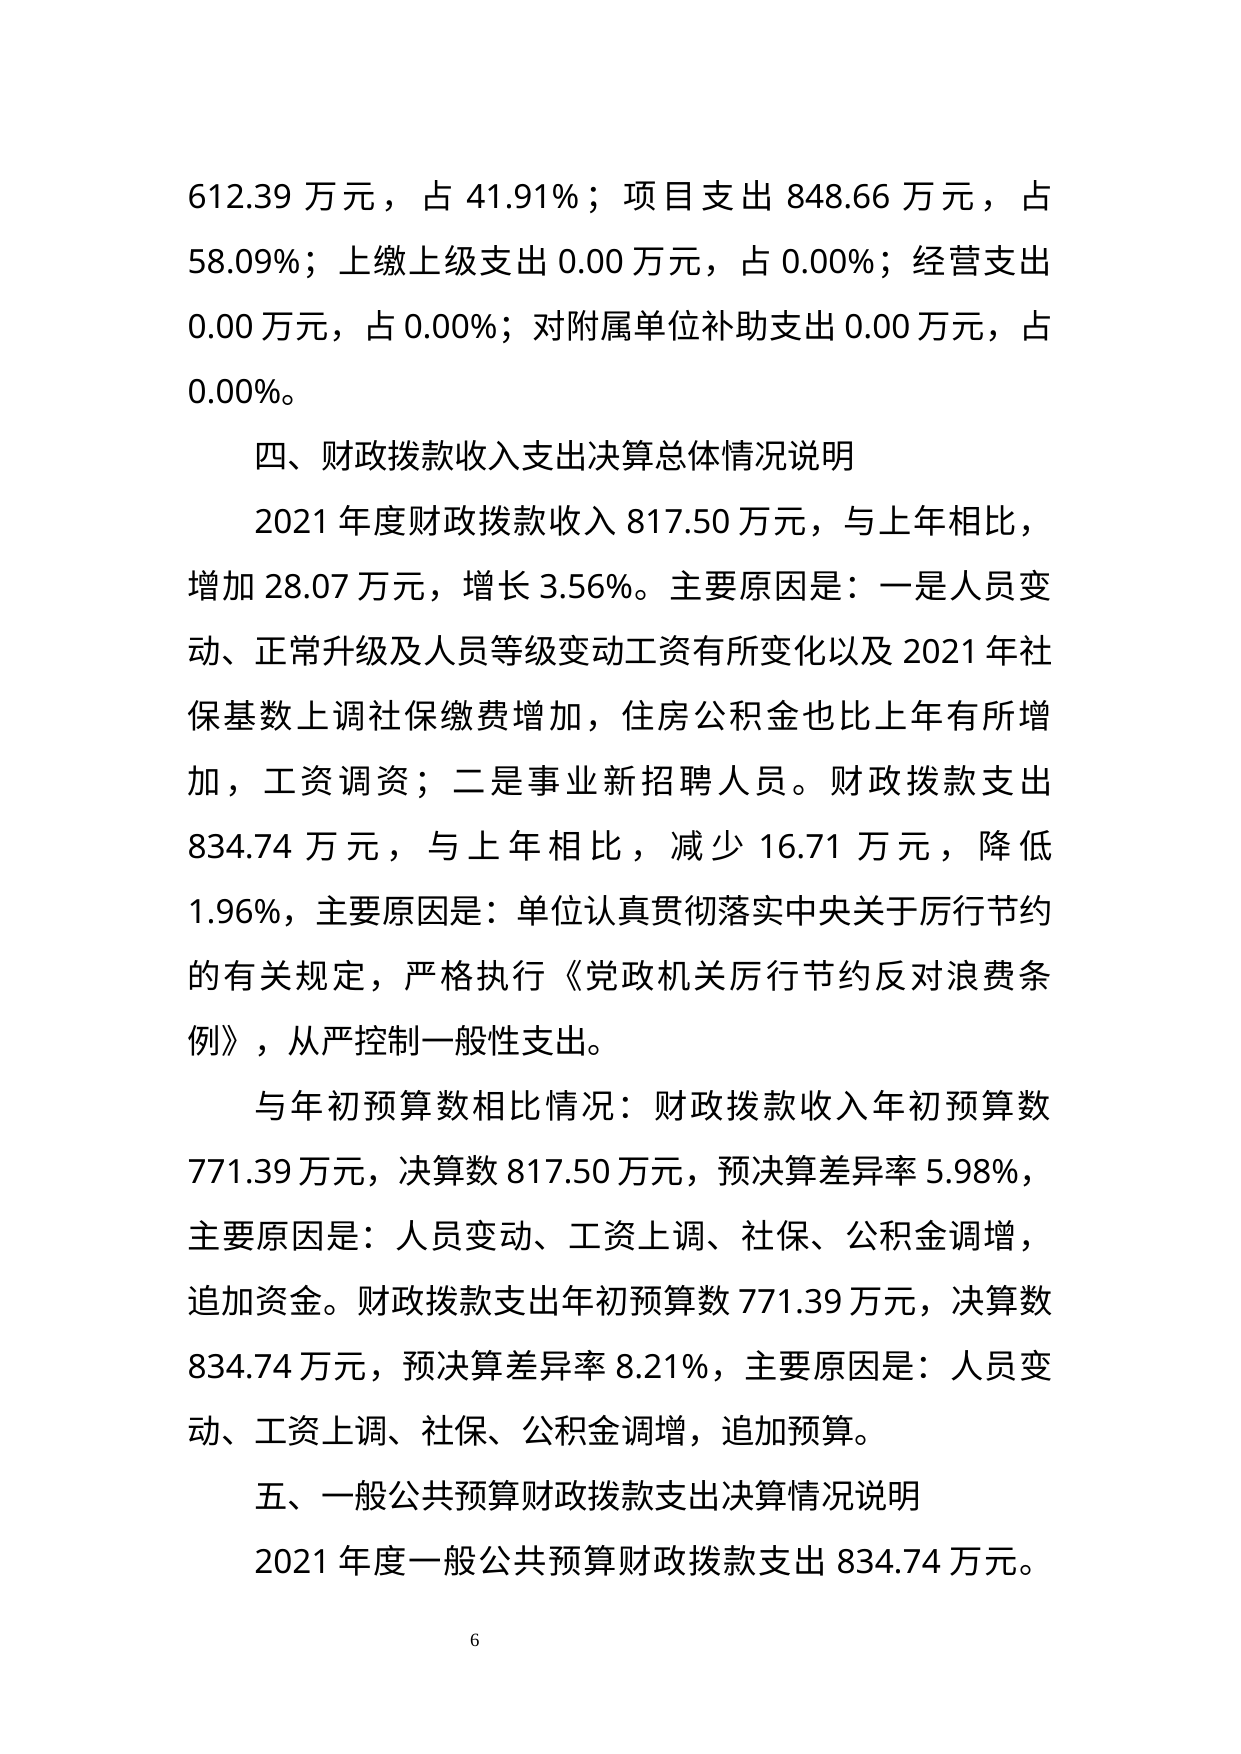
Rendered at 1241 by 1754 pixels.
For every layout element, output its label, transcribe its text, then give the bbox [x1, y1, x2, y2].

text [187, 1527, 1053, 1592]
text 四、财政拨款收入支出决算总体情况说明 [187, 422, 1053, 487]
text 五、一般公共预算财政拨款支出决算情况说明 [187, 1462, 1053, 1527]
text 与年初预算数相比情况：财政拨款收入年初预算数771.39万元，决算数817.50万元，预决算差异率5.98%，主要原因是：人员变动、工资上调、社保、公积金调增，追加资金。财政拨款支出年初预算数771.39万元，决算数834.74万元，预决算差异率8.21%，主要原因是：人员变动、工资上调、社保、公积金调增，追加预算。 [187, 1072, 1053, 1462]
text 2021年度财政拨款收入817.50万元，与上年相比，增加28.07万元，增长3.56%。主要原因是：一是人员变动、正常升级及人员等级变动工资有所变化以及2021年社保基数上调社保缴费增加，住房公积金也比上年有所增加，工资调资；二是事业新招聘人员。财政拨款支出834.74万元，与上年相比，减少16.71万元，降低1.96%，主要原因是：单位认真贯彻落实中央关于厉行节约的有关规定，严格执行《党政机关厉行节约反对浪费条例》，从严控制一般性支出。 [187, 487, 1053, 1072]
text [187, 162, 1053, 422]
